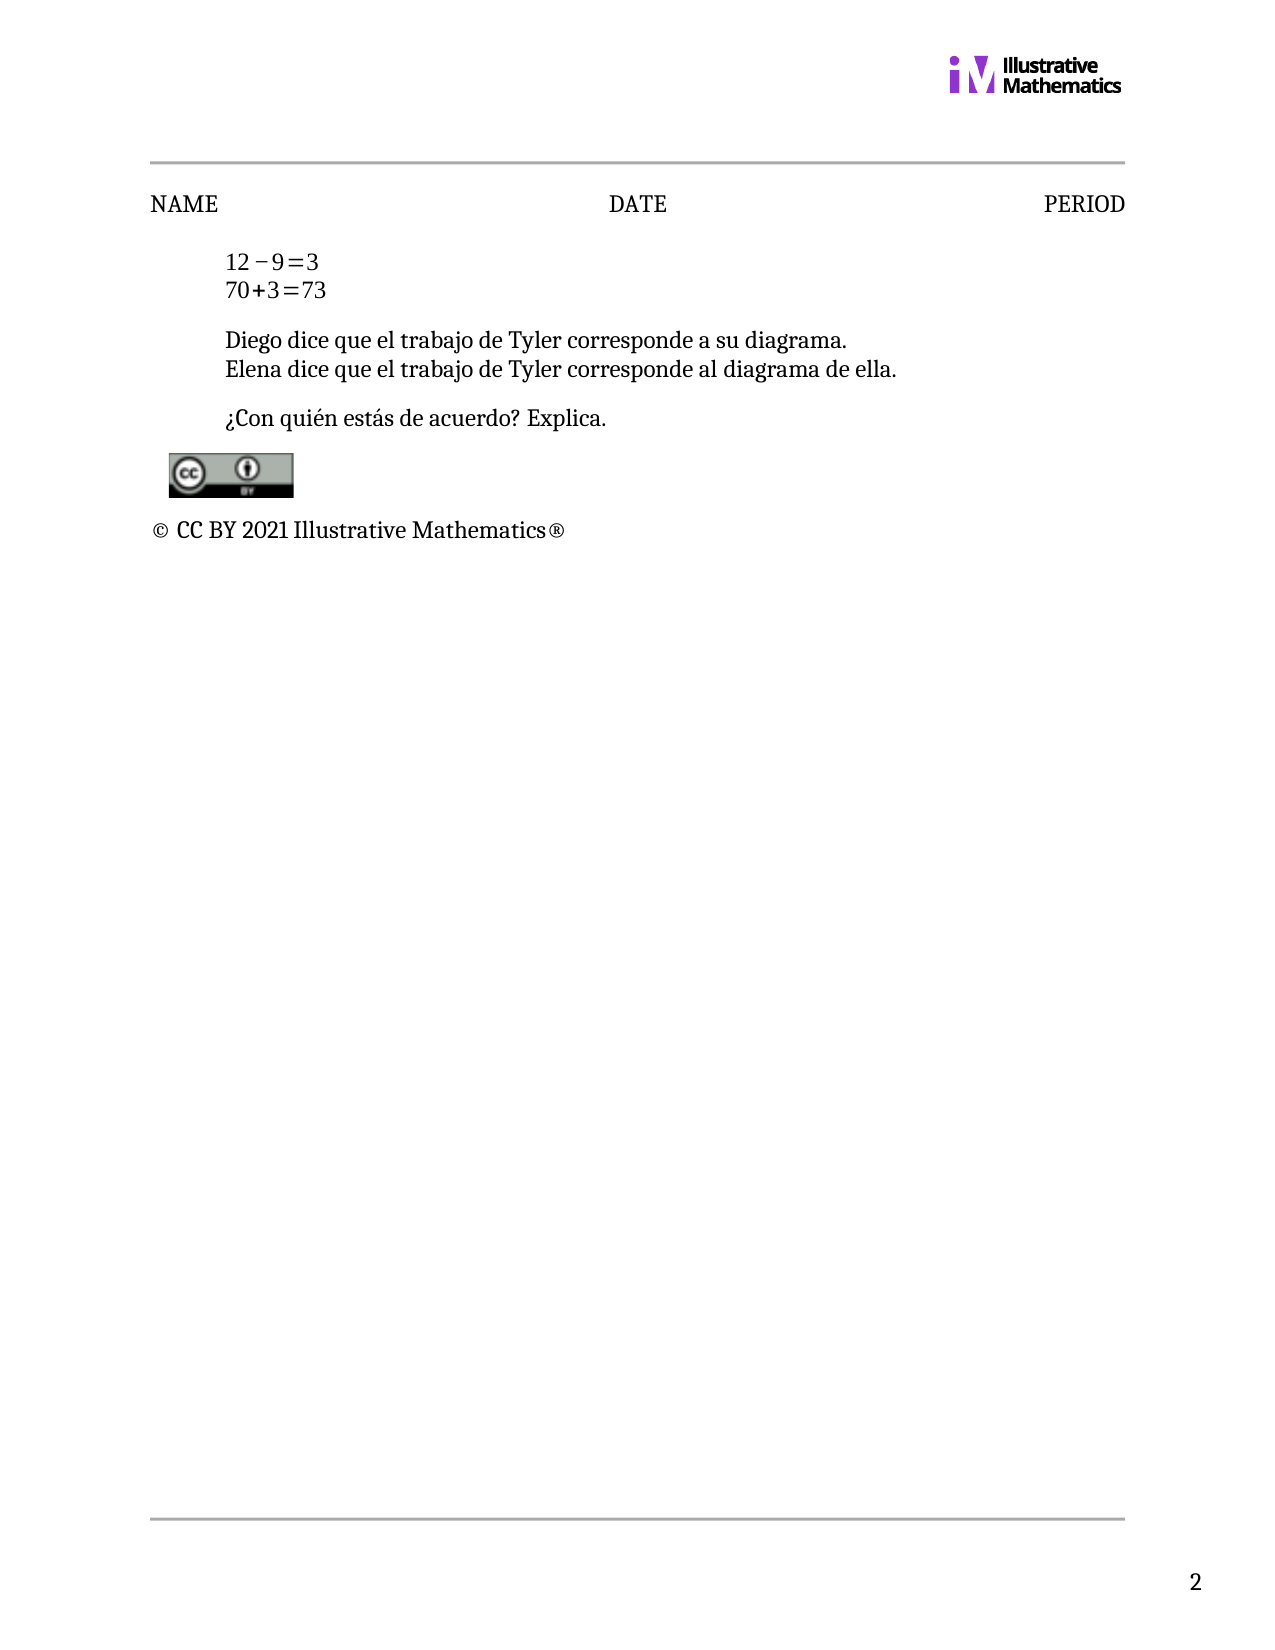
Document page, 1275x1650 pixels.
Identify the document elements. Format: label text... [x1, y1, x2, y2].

picture [168, 453, 294, 498]
picture [949, 55, 1121, 93]
list ¿Con quién estás de acuerdo? Explica. [175, 404, 1125, 433]
text © CC BY 2021 Illustrative Mathematics® [150, 516, 1125, 545]
list Diego dice que el trabajo de Tyler corresponde a su diagrama. Elena dice que el trabajo de Tyler corresponde al diagrama de ella. [175, 326, 1125, 383]
